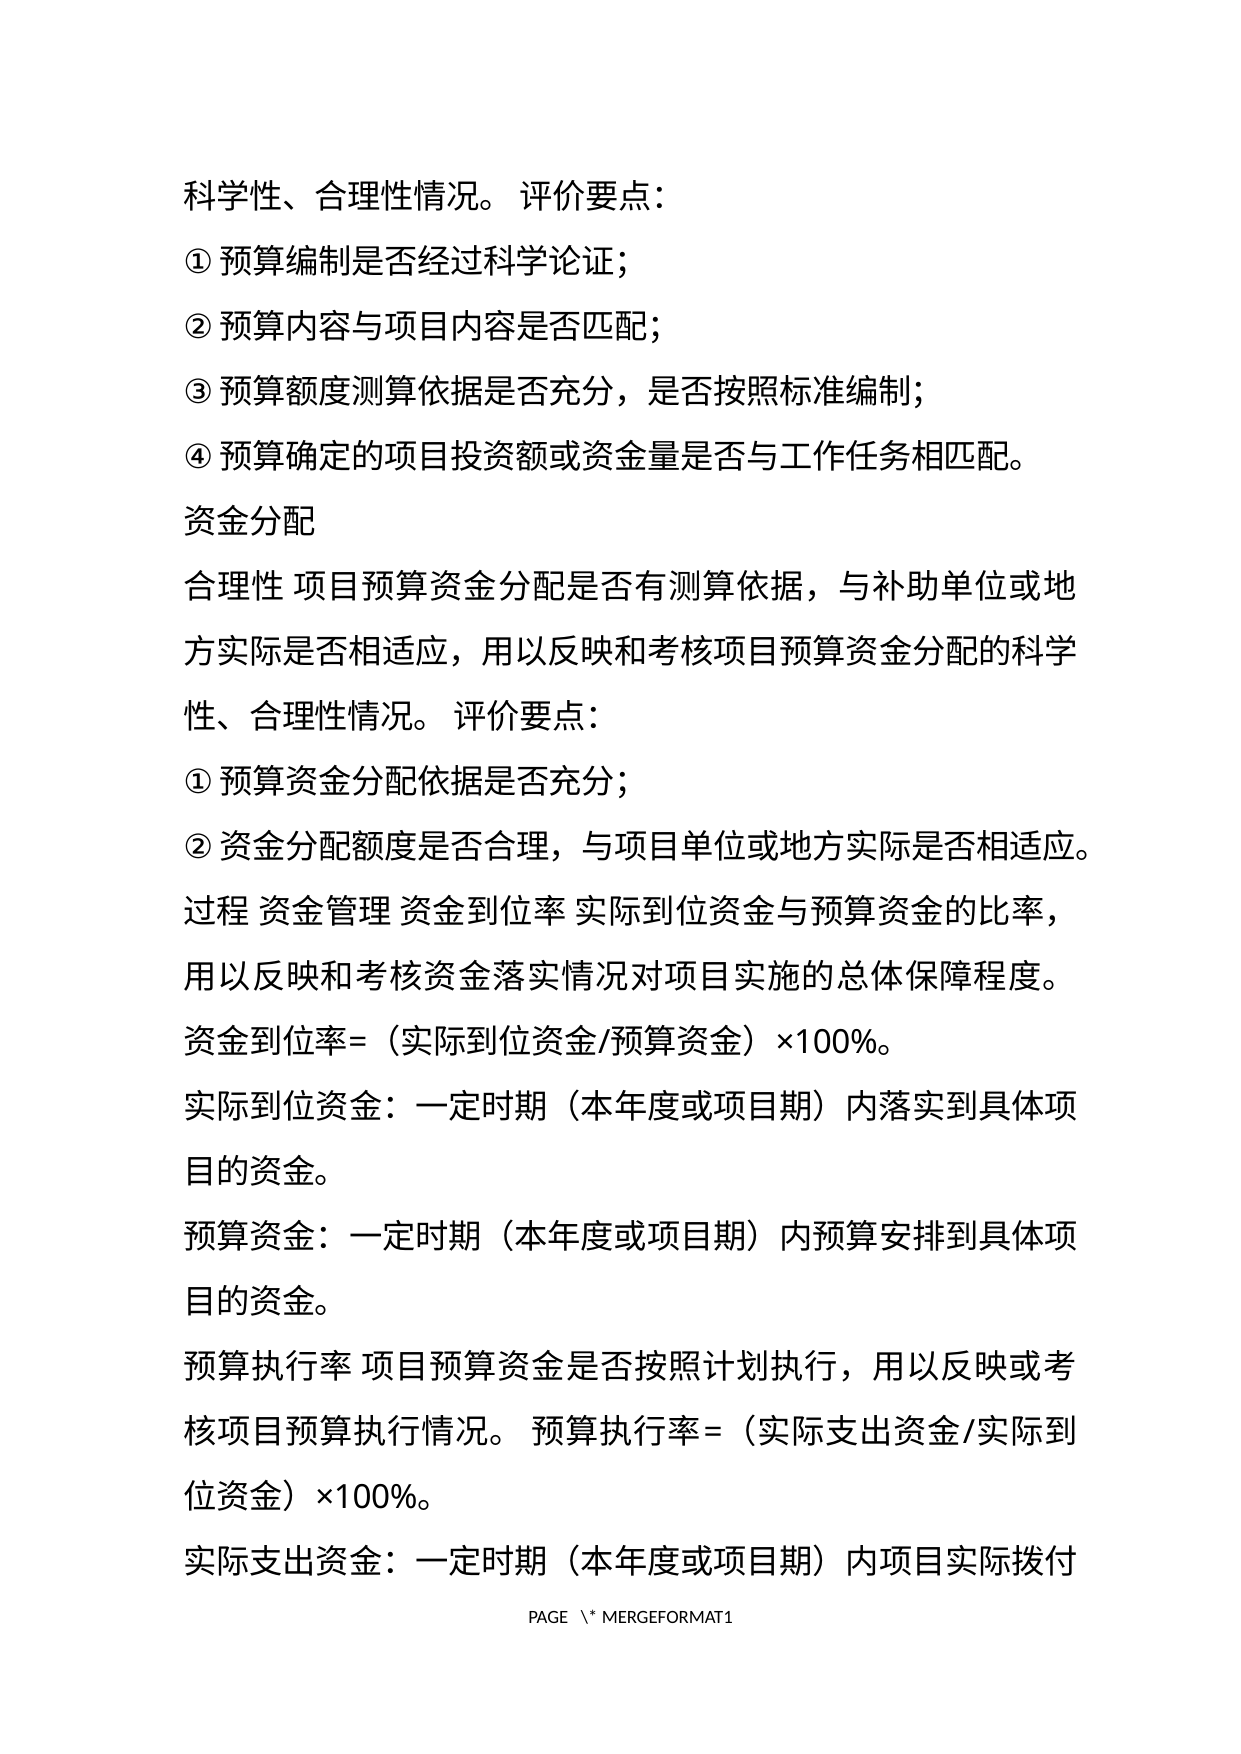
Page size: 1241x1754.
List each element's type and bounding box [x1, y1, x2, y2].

text [183, 162, 1078, 1592]
